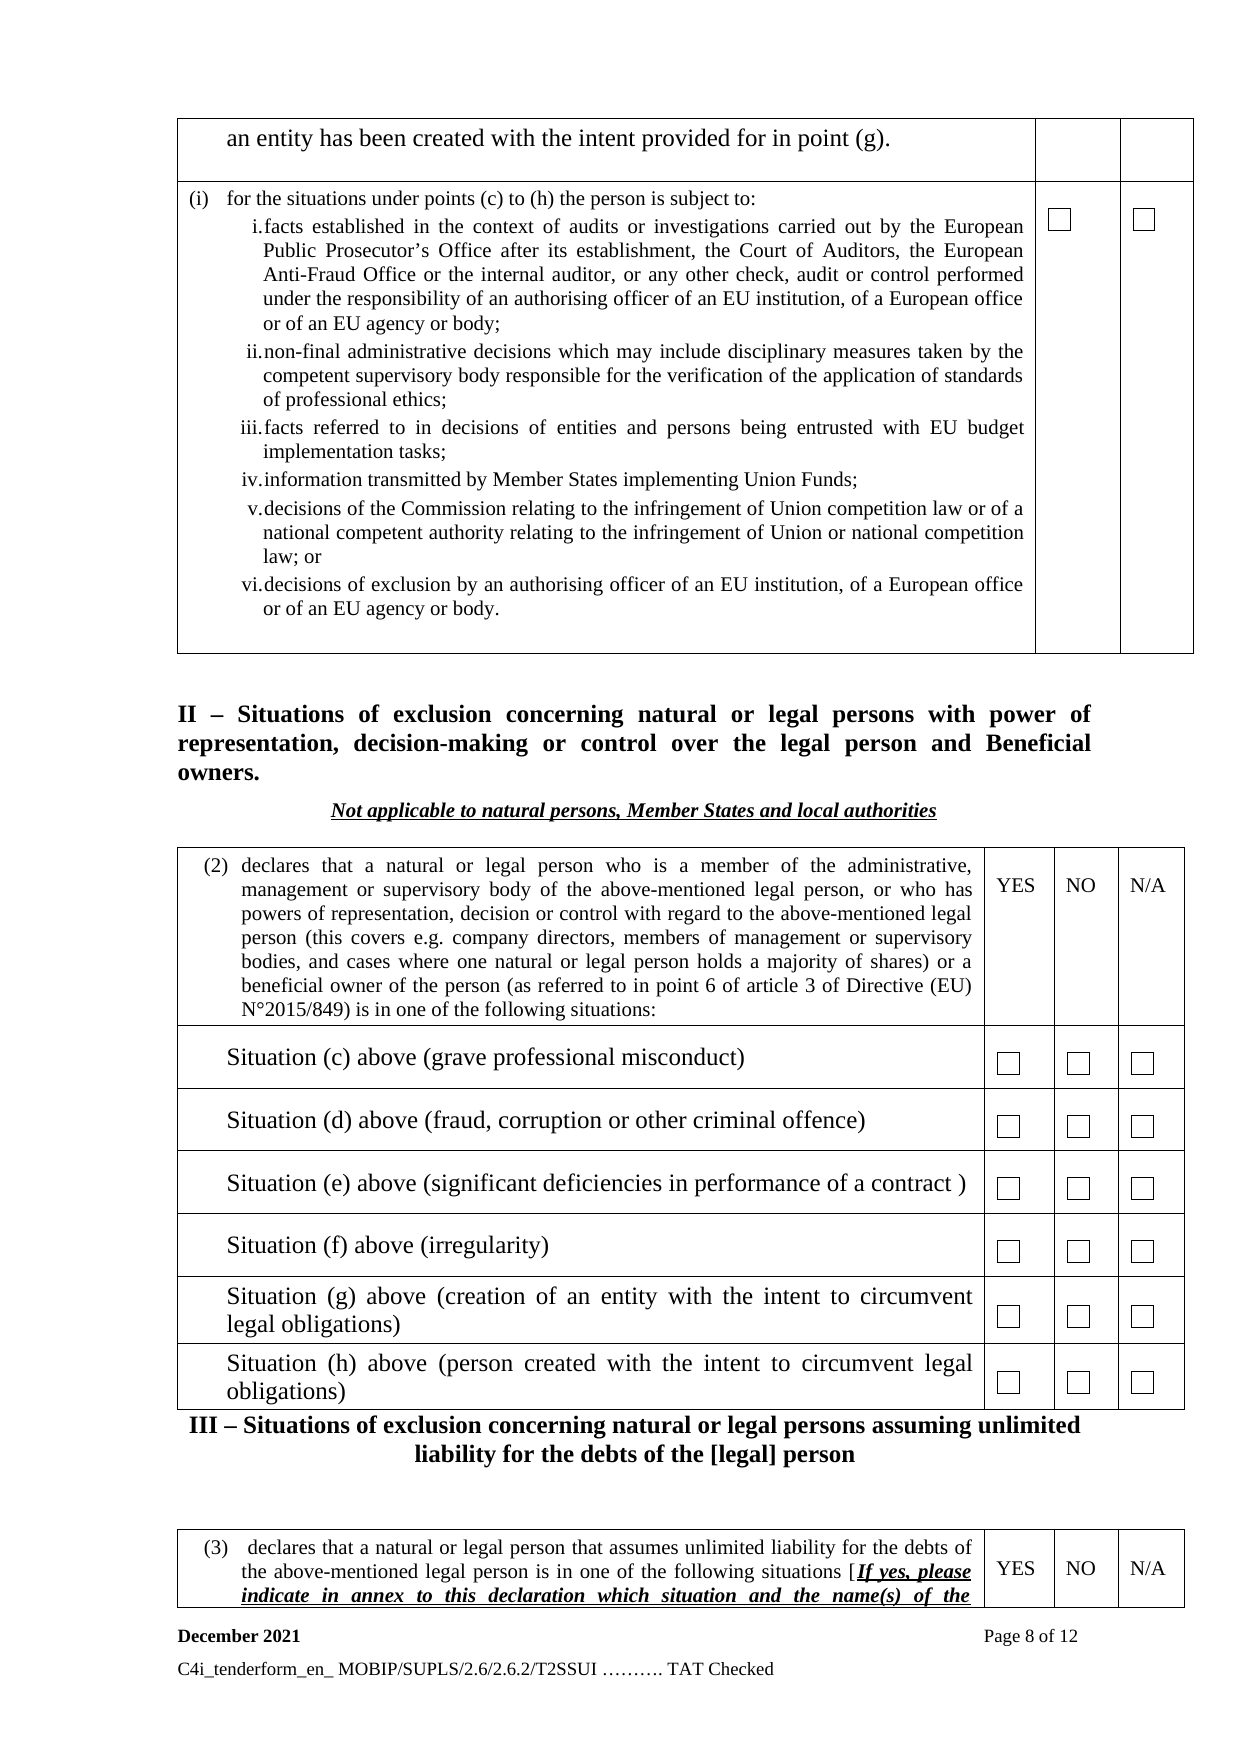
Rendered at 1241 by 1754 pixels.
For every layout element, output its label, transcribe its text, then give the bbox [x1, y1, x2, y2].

table_cell Situation (c) above (grave professional misconduct) [178, 1026, 984, 1088]
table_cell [178, 119, 1035, 181]
table_cell [1119, 1277, 1184, 1342]
title III – Situations of exclusion concerning natural or legal persons assuming unlimited liability for the debts of the [legal] person [177, 1410, 1092, 1468]
table_cell [1121, 182, 1193, 652]
table_cell [985, 1214, 1054, 1276]
table_header N/A [1119, 848, 1184, 1025]
table_cell [1055, 1089, 1118, 1150]
table_cell [985, 1277, 1054, 1342]
table_cell [1055, 1214, 1118, 1276]
text Not applicable to natural persons, Member States and local authorities [177, 798, 1092, 822]
table_cell [1036, 119, 1120, 181]
table_header N/A [1119, 1530, 1184, 1607]
table_header NO [1055, 848, 1118, 1025]
table_cell [985, 1026, 1054, 1088]
table_cell [1119, 1151, 1184, 1213]
title II – Situations of exclusion concerning natural or legal persons with power of representation, decision-making or control over the legal person and Beneficial owners. [177, 699, 1092, 786]
table_cell [1055, 1026, 1118, 1088]
table_cell [1055, 1151, 1118, 1213]
table_cell for the situations under points (c) to (h) the person is subject to: facts established in the context of audits or investigations carried out by the European Public Prosecutor’s Office after its establishment, the Court of Auditors, the European Anti-Fraud Office or the internal auditor, or any other check, audit or control performed under the responsibility of an authorising officer of an EU institution, of a European office or of an EU agency or body; non-final administrative decisions which may include disciplinary measures taken by the competent supervisory body responsible for the verification of the application of standards of professional ethics; facts referred to in decisions of entities and persons being entrusted with EU budget implementation tasks; information transmitted by Member States implementing Union Funds; decisions of the Commission relating to the infringement of Union competition law or of a national competent authority relating to the infringement of Union or national competition law; or decisions of exclusion by an authorising officer of an EU institution, of a European office or of an EU agency or body. [178, 182, 1035, 652]
table_cell Situation (e) above (significant deficiencies in performance of a contract ) [178, 1151, 984, 1213]
table_cell [1119, 1344, 1184, 1409]
table_header NO [1055, 1530, 1118, 1607]
table_cell [985, 1151, 1054, 1213]
table_cell [1119, 1214, 1184, 1276]
table_cell [985, 1344, 1054, 1409]
table_header YES [985, 1530, 1054, 1607]
table_cell [1121, 119, 1193, 181]
table_cell [1119, 1089, 1184, 1150]
table_cell Situation (f) above (irregularity) [178, 1214, 984, 1276]
table_header YES [985, 848, 1054, 1025]
table_cell [1036, 182, 1120, 652]
table_header declares that a natural or legal person who is a member of the administrative, management or supervisory body of the above-mentioned legal person, or who has powers of representation, decision or control with regard to the above-mentioned legal person (this covers e.g. company directors, members of management or supervisory bodies, and cases where one natural or legal person holds a majority of shares) or a beneficial owner of the person (as referred to in point 6 of article 3 of Directive (EU) N°2015/849) is in one of the following situations: [178, 848, 984, 1025]
table_cell Situation (g) above (creation of an entity with the intent to circumvent legal obligations) [178, 1277, 984, 1342]
table_cell [1055, 1277, 1118, 1342]
table_cell [1119, 1026, 1184, 1088]
table_cell Situation (h) above (person created with the intent to circumvent legal obligations) [178, 1344, 984, 1409]
table_cell [1055, 1344, 1118, 1409]
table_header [178, 1530, 984, 1607]
table_cell [985, 1089, 1054, 1150]
table_cell Situation (d) above (fraud, corruption or other criminal offence) [178, 1089, 984, 1150]
